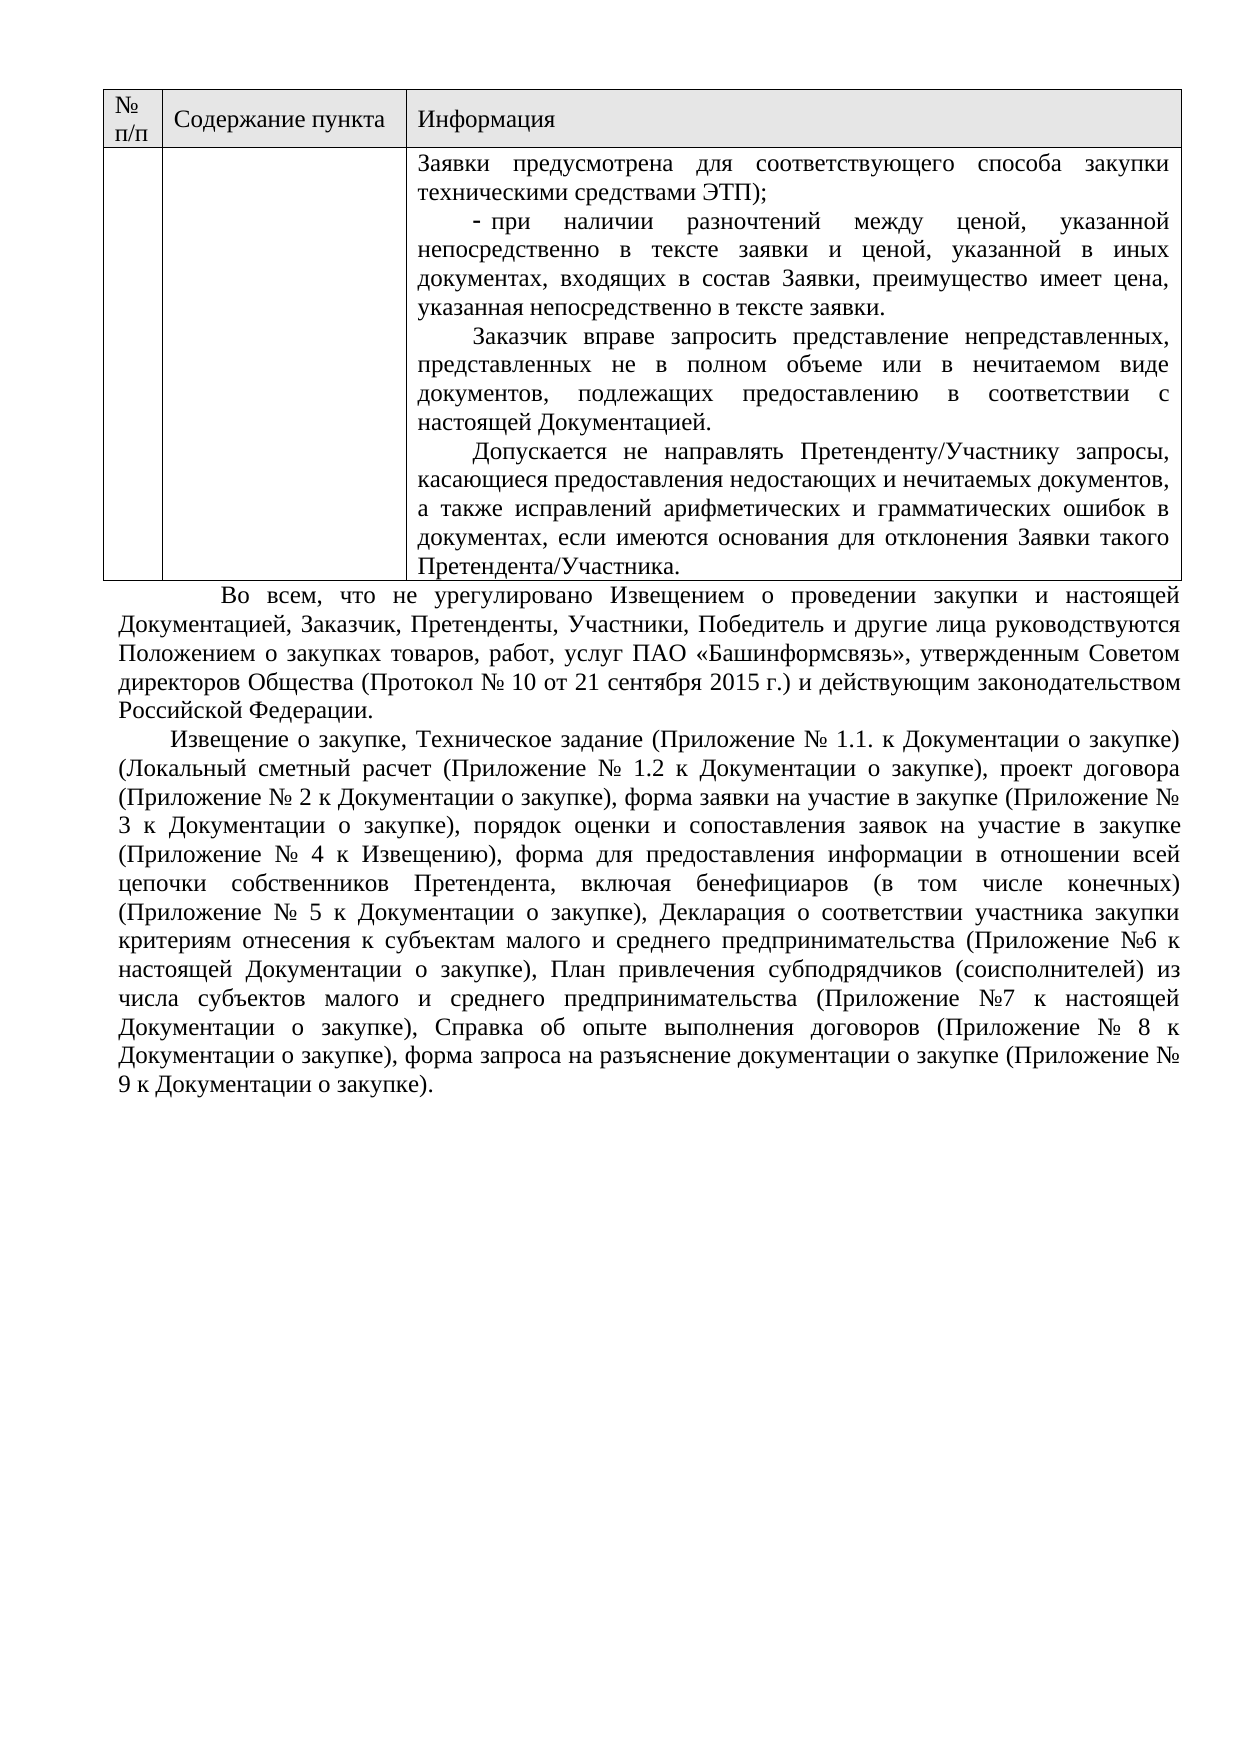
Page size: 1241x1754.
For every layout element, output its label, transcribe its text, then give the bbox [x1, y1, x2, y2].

table_cell [104, 148, 162, 579]
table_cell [407, 148, 1181, 579]
table_header Содержание пункта [163, 90, 406, 147]
table_header Информация [407, 90, 1181, 147]
text Во всем, что не урегулировано Извещением о проведении закупки и настоящей Документацией, Заказчик, Претенденты, Участники, Победитель и другие лица руководствуются Положением о закупках товаров, работ, услуг ПАО «Башинформсвязь», утвержденным Советом директоров Общества (Протокол № 10 от 21 сентября 2015 г.) и действующим законодательством Российской Федерации. [118, 581, 1181, 724]
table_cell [163, 148, 406, 579]
table_header № п/п [104, 90, 162, 147]
text Извещение о закупке, Техническое задание (Приложение № 1.1. к Документации о закупке) (Локальный сметный расчет (Приложение № 1.2 к Документации о закупке), проект договора (Приложение № 2 к Документации о закупке), форма заявки на участие в закупке (Приложение № 3 к Документации о закупке), порядок оценки и сопоставления заявок на участие в закупке (Приложение № 4 к Извещению), форма для предоставления информации в отношении всей цепочки собственников Претендента, включая бенефициаров (в том числе конечных) (Приложение № 5 к Документации о закупке), Декларация о соответствии участника закупки критериям отнесения к субъектам малого и среднего предпринимательства (Приложение №6 к настоящей Документации о закупке), План привлечения субподрядчиков (соисполнителей) из числа субъектов малого и среднего предпринимательства (Приложение №7 к настоящей Документации о закупке), Справка об опыте выполнения договоров (Приложение № 8 к Документации о закупке), форма запроса на разъяснение документации о закупке (Приложение № 9 к Документации о закупке). [118, 724, 1181, 1098]
